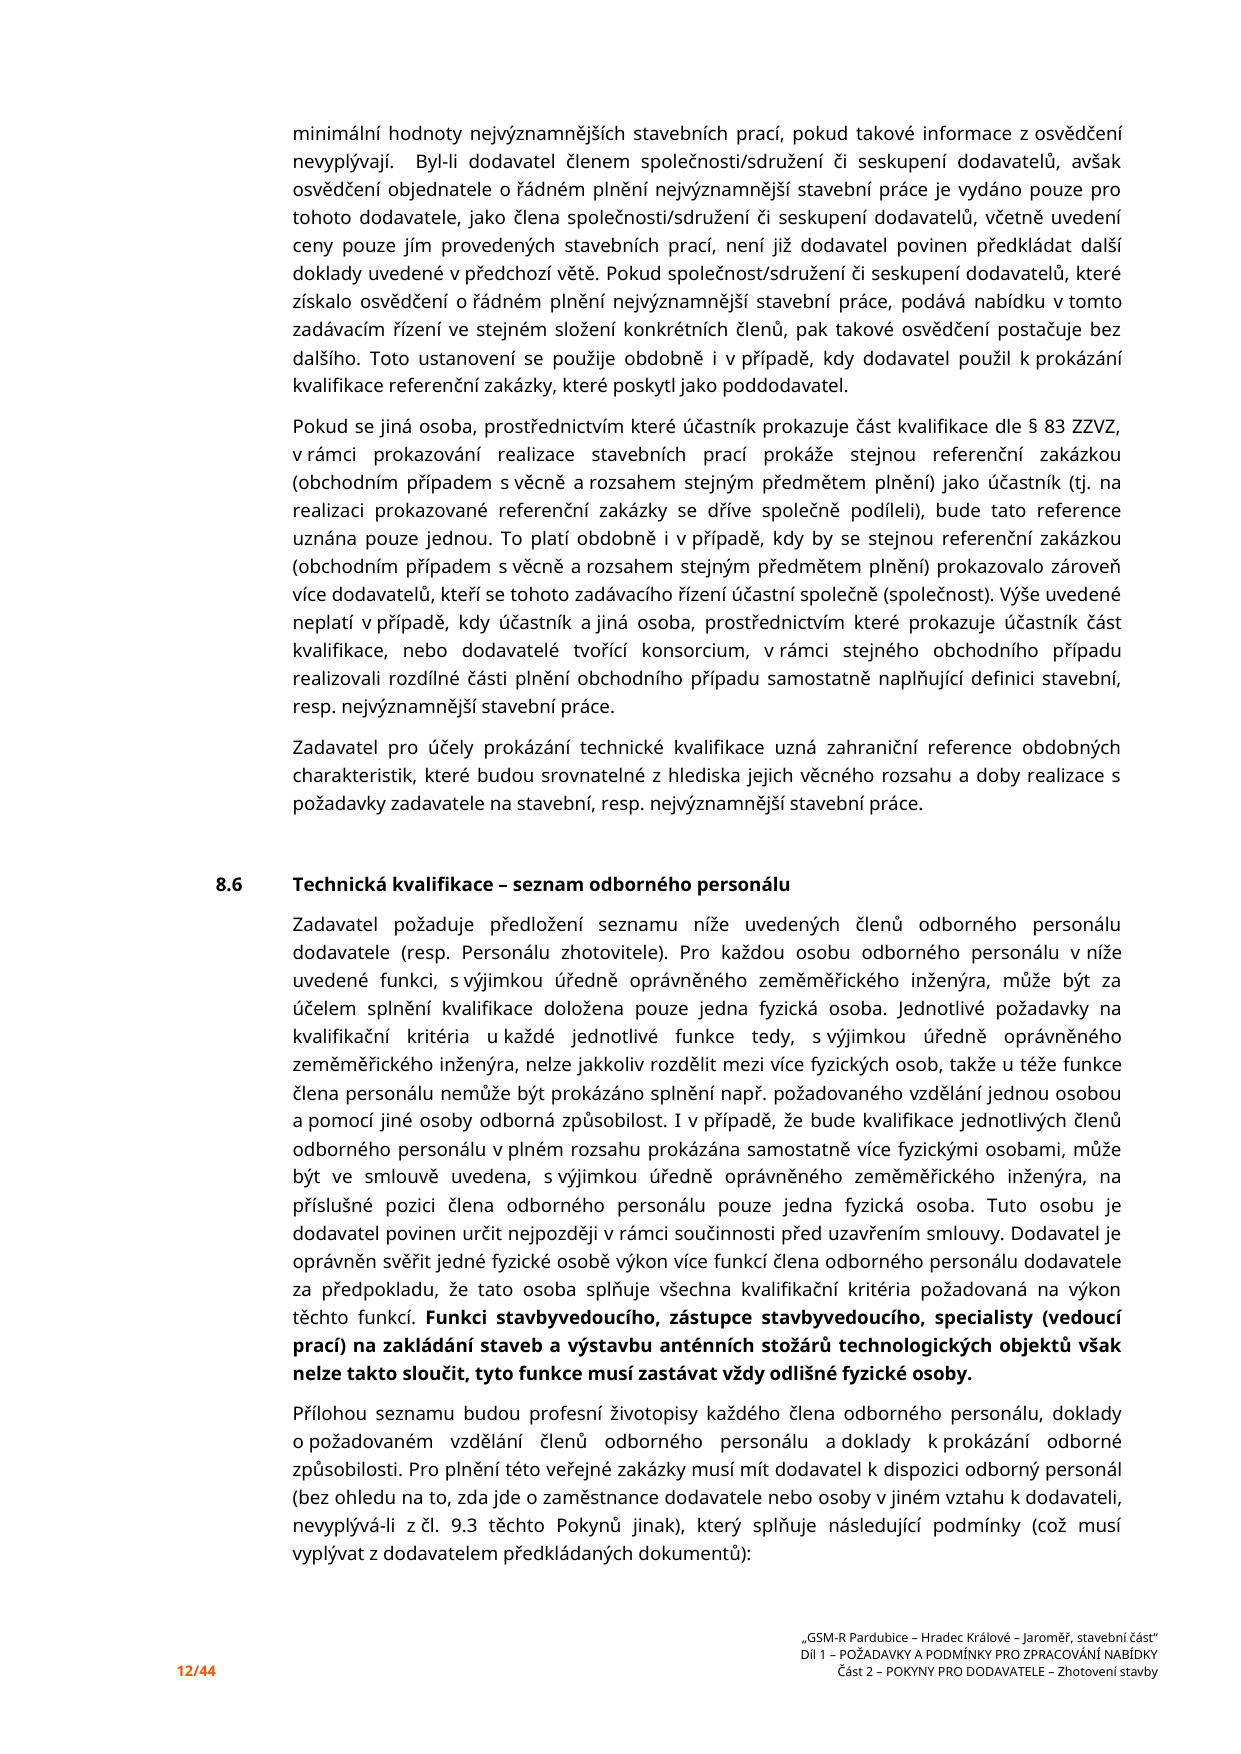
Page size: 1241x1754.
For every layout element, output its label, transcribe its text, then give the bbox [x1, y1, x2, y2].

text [292, 121, 1122, 398]
text Přílohou seznamu budou profesní životopisy každého člena odborného personálu, doklady o požadovaném vzdělání členů odborného personálu a doklady k prokázání odborné způsobilosti. Pro plnění této veřejné zakázky musí mít dodavatel k dispozici odborný personál (bez ohledu na to, zda jde o zaměstnance dodavatele nebo osoby v jiném vztahu k dodavateli, nevyplývá-li z čl. 9.3 těchto Pokynů jinak), který splňuje následující podmínky (což musí vyplývat z dodavatelem předkládaných dokumentů): [292, 1401, 1122, 1566]
text Zadavatel požaduje předložení seznamu níže uvedených členů odborného personálu dodavatele (resp. Personálu zhotovitele). Pro každou osobu odborného personálu v níže uvedené funkci, s výjimkou úředně oprávněného zeměměřického inženýra, může být za účelem splnění kvalifikace doložena pouze jedna fyzická osoba. Jednotlivé požadavky na kvalifikační kritéria u každé jednotlivé funkce tedy, s výjimkou úředně oprávněného zeměměřického inženýra, nelze jakkoliv rozdělit mezi více fyzických osob, takže u téže funkce člena personálu nemůže být prokázáno splnění např. požadovaného vzdělání jednou osobou a pomocí jiné osoby odborná způsobilost. I v případě, že bude kvalifikace jednotlivých členů odborného personálu v plném rozsahu prokázána samostatně více fyzickými osobami, může být ve smlouvě uvedena, s výjimkou úředně oprávněného zeměměřického inženýra, na příslušné pozici člena odborného personálu pouze jedna fyzická osoba. Tuto osobu je dodavatel povinen určit nejpozději v rámci součinnosti před uzavřením smlouvy. Dodavatel je oprávněn svěřit jedné fyzické osobě výkon více funkcí člena odborného personálu dodavatele za předpokladu, že tato osoba splňuje všechna kvalifikační kritéria požadovaná na výkon těchto funkcí. Funkci stavbyvedoucího, zástupce stavbyvedoucího, specialisty (vedoucí prací) na zakládání staveb a výstavbu anténních stožárů technologických objektů však nelze takto sloučit, tyto funkce musí zastávat vždy odlišné fyzické osoby. [292, 912, 1122, 1386]
text Technická kvalifikace – seznam odborného personálu [216, 871, 1122, 897]
text Zadavatel pro účely prokázání technické kvalifikace uzná zahraniční reference obdobných charakteristik, které budou srovnatelné z hlediska jejich věcného rozsahu a doby realizace s požadavky zadavatele na stavební, resp. nejvýznamnější stavební práce. [292, 734, 1122, 816]
text Pokud se jiná osoba, prostřednictvím které účastník prokazuje část kvalifikace dle § 83 ZZVZ, v rámci prokazování realizace stavebních prací prokáže stejnou referenční zakázkou (obchodním případem s věcně a rozsahem stejným předmětem plnění) jako účastník (tj. na realizaci prokazované referenční zakázky se dříve společně podíleli), bude tato reference uznána pouze jednou. To platí obdobně i v případě, kdy by se stejnou referenční zakázkou (obchodním případem s věcně a rozsahem stejným předmětem plnění) prokazovalo zároveň více dodavatelů, kteří se tohoto zadávacího řízení účastní společně (společnost). Výše uvedené neplatí v případě, kdy účastník a jiná osoba, prostřednictvím které prokazuje účastník část kvalifikace, nebo dodavatelé tvořící konsorcium, v rámci stejného obchodního případu realizovali rozdílné části plnění obchodního případu samostatně naplňující definici stavební, resp. nejvýznamnější stavební práce. [292, 413, 1122, 719]
